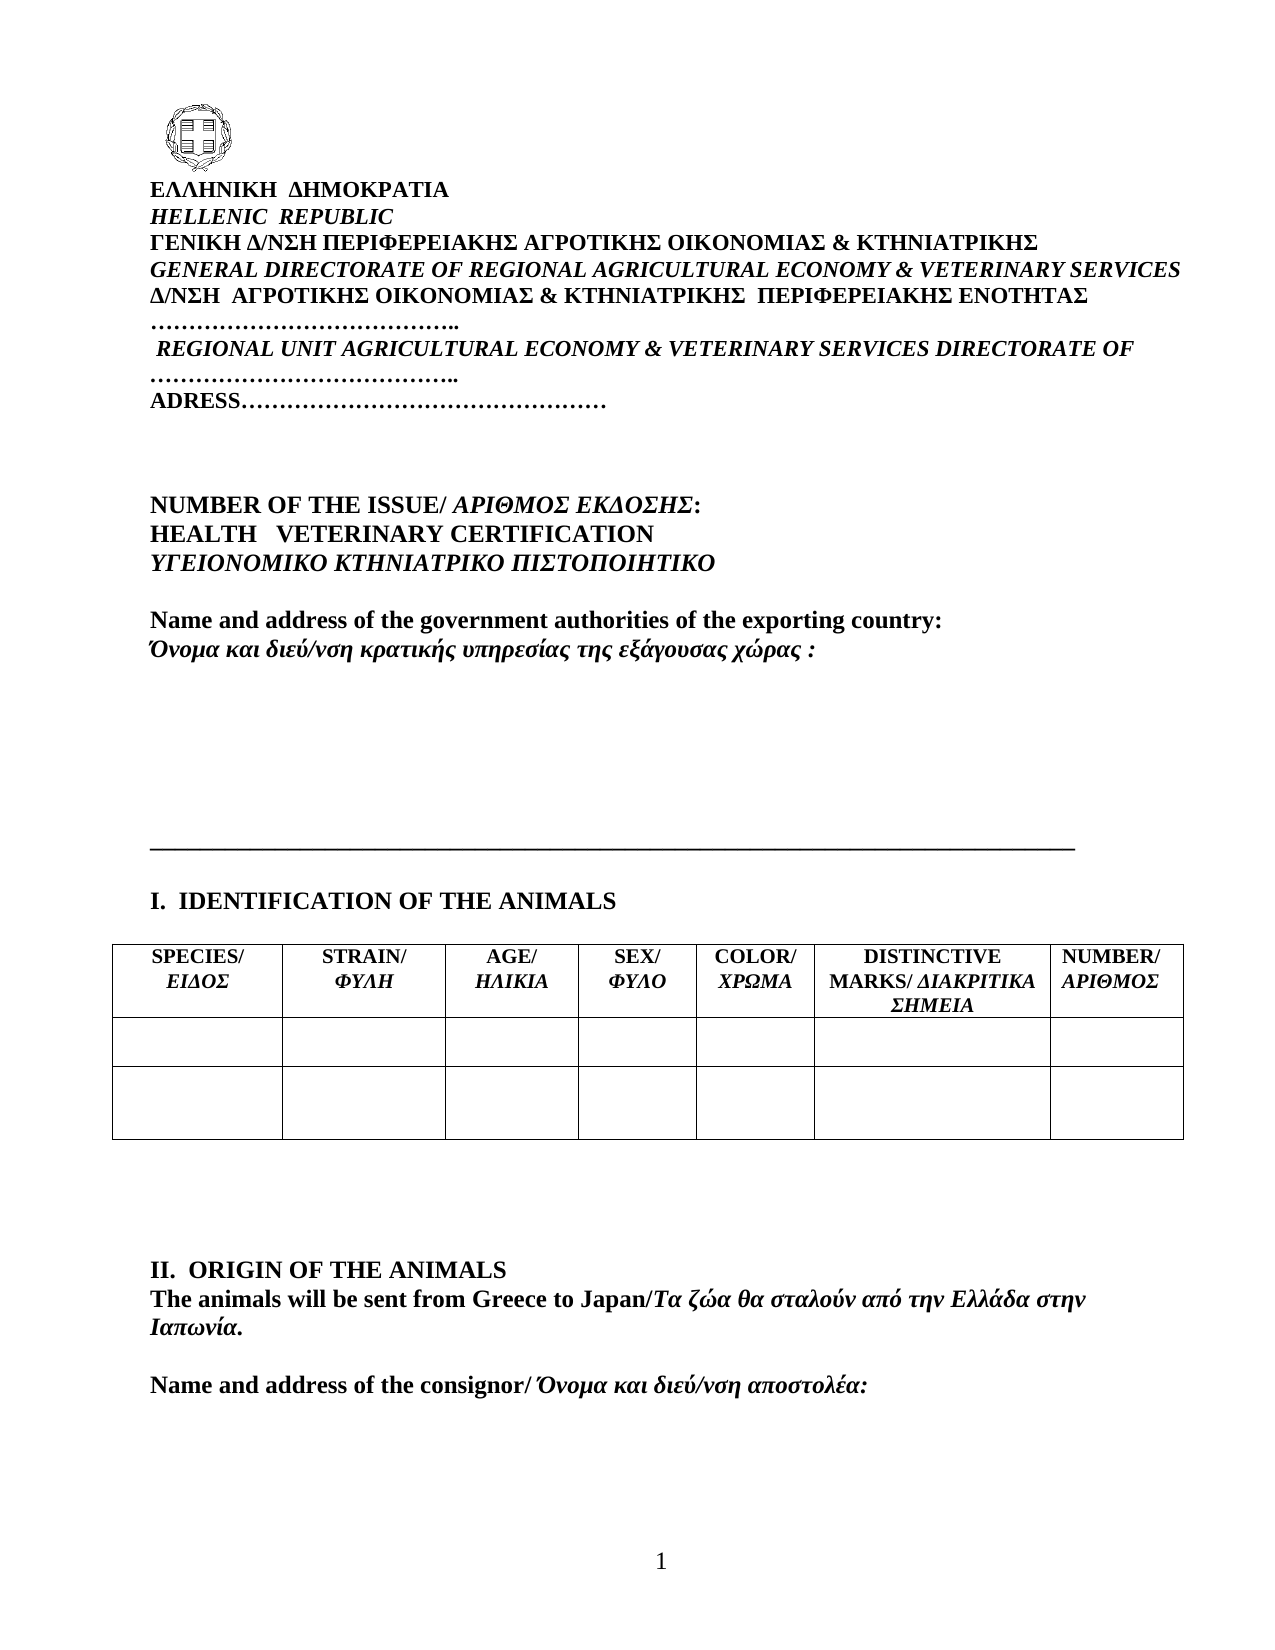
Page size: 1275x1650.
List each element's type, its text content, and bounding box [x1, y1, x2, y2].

table_cell [697, 1067, 814, 1139]
text The animals will be sent from Greece to Japan/Τα ζώα θα σταλούν από την Ελλάδα στην Ιαπωνία. [150, 1284, 1172, 1341]
text HEALTH VETERINARY CERTIFICATION [150, 519, 1172, 548]
table_cell [446, 1067, 578, 1139]
table_cell [697, 1018, 814, 1066]
table_header NUMBER/ ΑΡΙΘΜΟΣ [1051, 945, 1183, 1017]
table_header COLOR/ ΧΡΩΜΑ [697, 945, 814, 1017]
table_header STRAIN/ ΦΥΛΗ [283, 945, 445, 1017]
table_cell [1051, 1018, 1183, 1066]
table_header SPECIES/ ΕΙΔΟΣ [113, 945, 282, 1017]
table_cell [815, 1018, 1050, 1066]
text II. ORIGIN OF THE ANIMALS [150, 1255, 1172, 1284]
picture [150, 99, 246, 177]
table_cell [113, 1018, 282, 1066]
text __________________________________________________________________________ [150, 824, 1172, 852]
text I. IDENTIFICATION OF THE ANIMALS [150, 886, 1172, 915]
table_cell [579, 1067, 696, 1139]
text NUMBER OF THE ISSUE/ ΑΡΙΘΜΟΣ ΕΚΔΟΣΗΣ: [150, 462, 1172, 519]
table_cell [815, 1067, 1050, 1139]
table_cell [283, 1018, 445, 1066]
table_cell [579, 1018, 696, 1066]
table_header SEX/ ΦΥΛΟ [579, 945, 696, 1017]
table_header AGE/ ΗΛΙΚΙΑ [446, 945, 578, 1017]
text Name and address of the consignor/ Όνομα και διεύ/νση αποστολέα: [150, 1370, 1172, 1399]
text Name and address of the government authorities of the exporting country: [150, 606, 1172, 634]
table_cell [1051, 1067, 1183, 1139]
text Όνομα και διεύ/νση κρατικής υπηρεσίας της εξάγουσας χώρας : [150, 634, 1172, 663]
text ΥΓΕΙΟΝΟΜΙΚΟ ΚΤΗΝΙΑΤΡΙΚΟ ΠΙΣΤΟΠΟΙΗΤΙΚΟ [150, 548, 1172, 577]
table_header DISTINCTIVE MARKS/ ΔΙΑΚΡΙΤΙΚΑ ΣΗΜΕΙΑ [815, 945, 1050, 1017]
table_cell [446, 1018, 578, 1066]
table_cell [283, 1067, 445, 1139]
table_cell [113, 1067, 282, 1139]
